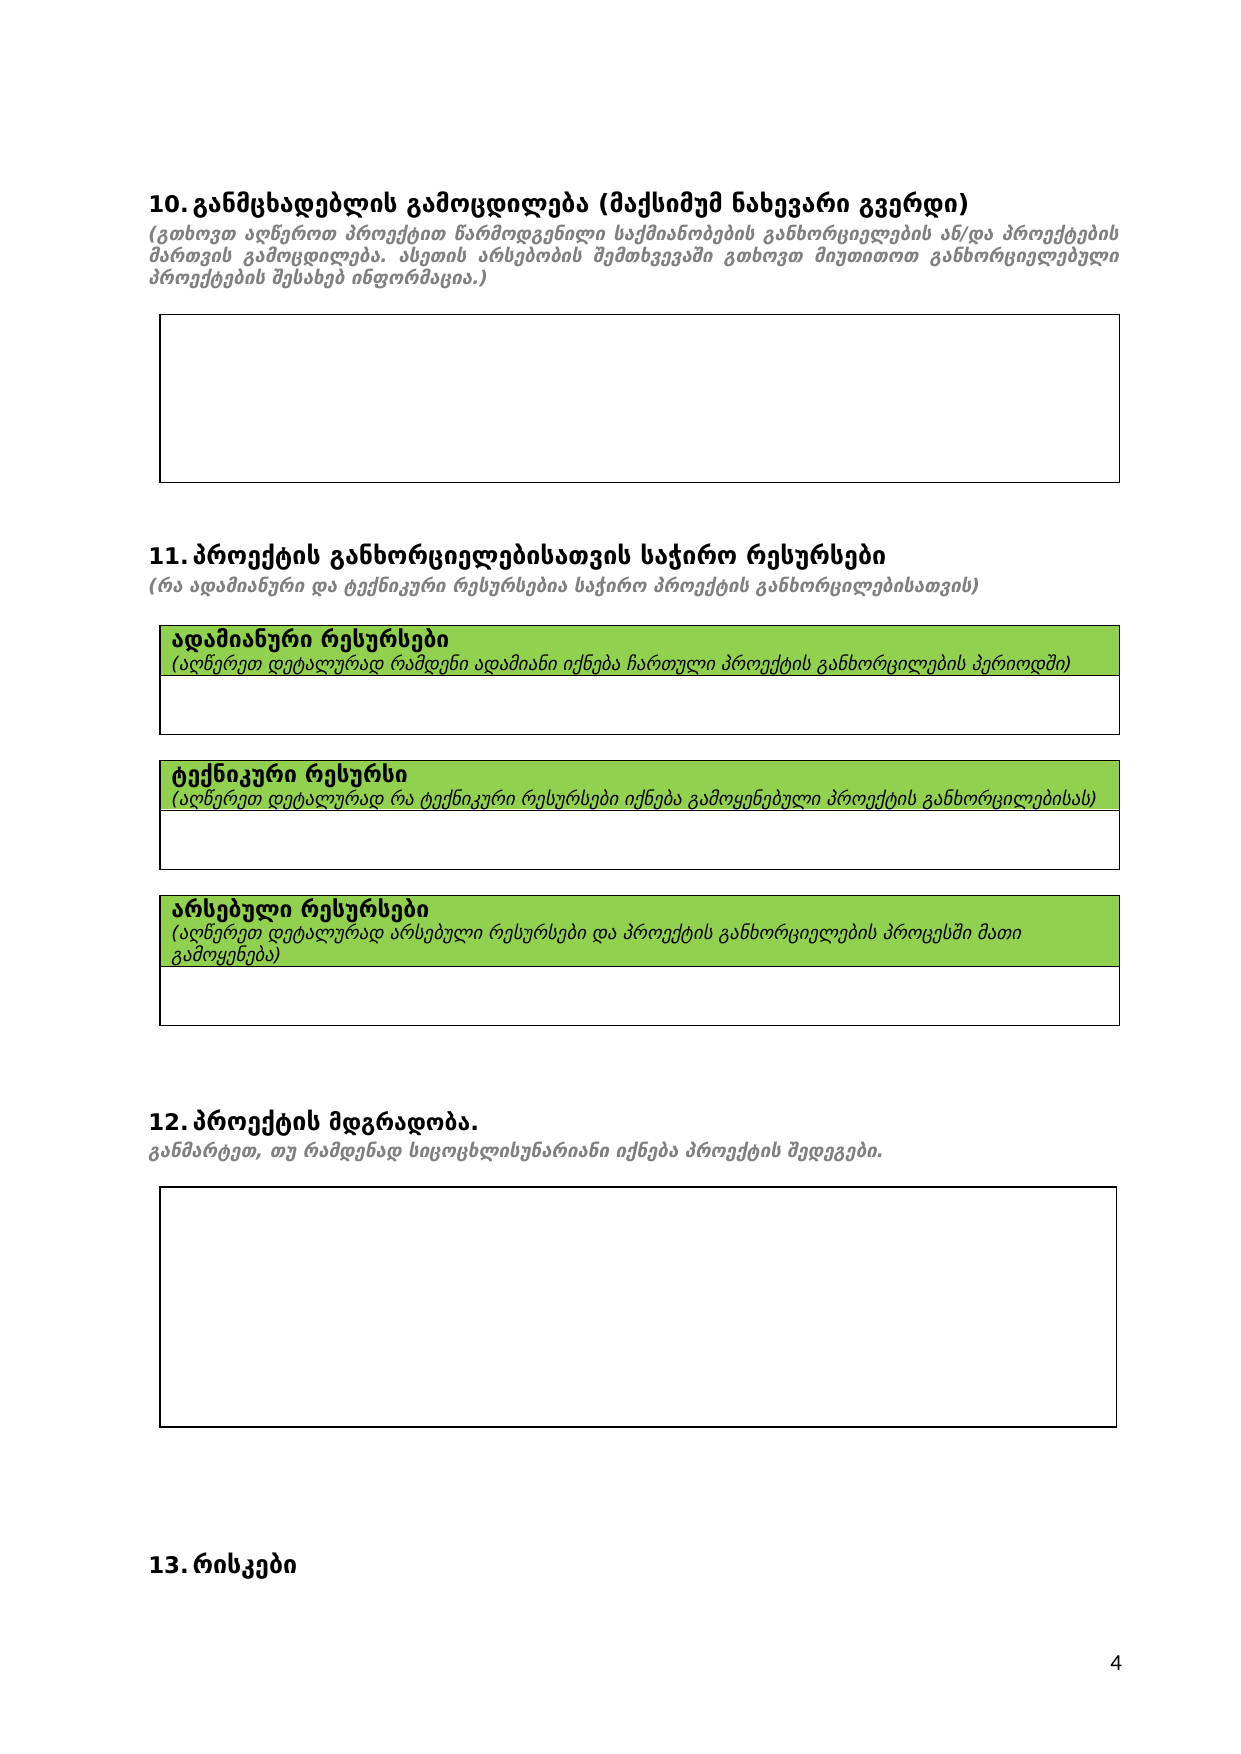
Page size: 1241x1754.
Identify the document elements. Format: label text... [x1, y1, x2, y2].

list რისკები [148, 1550, 1122, 1579]
table_header არსებული რესურსები (აღწერეთ დეტალურად არსებული რესურსები და პროექტის განხორციელების პროცესში მათი გამოყენება) [161, 896, 1119, 966]
table_header [161, 315, 1119, 482]
table_header [161, 1188, 1116, 1426]
table_header ადამიანური რესურსები (აღწერეთ დეტალურად რამდენი ადამიანი იქნება ჩართული პროექტის განხორცილების პერიოდში) [161, 626, 1119, 675]
text (რა ადამიანური და ტექნიკური რესურსებია საჭირო პროექტის განხორცილებისათვის) [148, 575, 1122, 597]
table_cell [161, 676, 1119, 734]
table_cell [161, 967, 1119, 1025]
list პროექტის განხორციელებისათვის საჭირო რესურსები [148, 542, 1122, 571]
list პროექტის მდგრადობა. [148, 1107, 1122, 1136]
list განმარტეთ, თუ რამდენად სიცოცხლისუნარიანი იქნება პროექტის შედეგები. [148, 1141, 1122, 1162]
table_cell [161, 811, 1119, 868]
list განმცხადებლის გამოცდილება (მაქსიმუმ ნახევარი გვერდი) [148, 189, 1122, 219]
table_header ტექნიკური რესურსი (აღწერეთ დეტალურად რა ტექნიკური რესურსები იქნება გამოყენებული პროექტის განხორცილებისას) [161, 761, 1119, 809]
text (გთხოვთ აღწეროთ პროექტით წარმოდგენილი საქმიანობების განხორციელების ან/და პროექტების მართვის გამოცდილება. ასეთის არსებობის შემთხვევაში გთხოვთ მიუთითოთ განხორციელებული პროექტების შესახებ ინფორმაცია.) [148, 223, 1122, 289]
